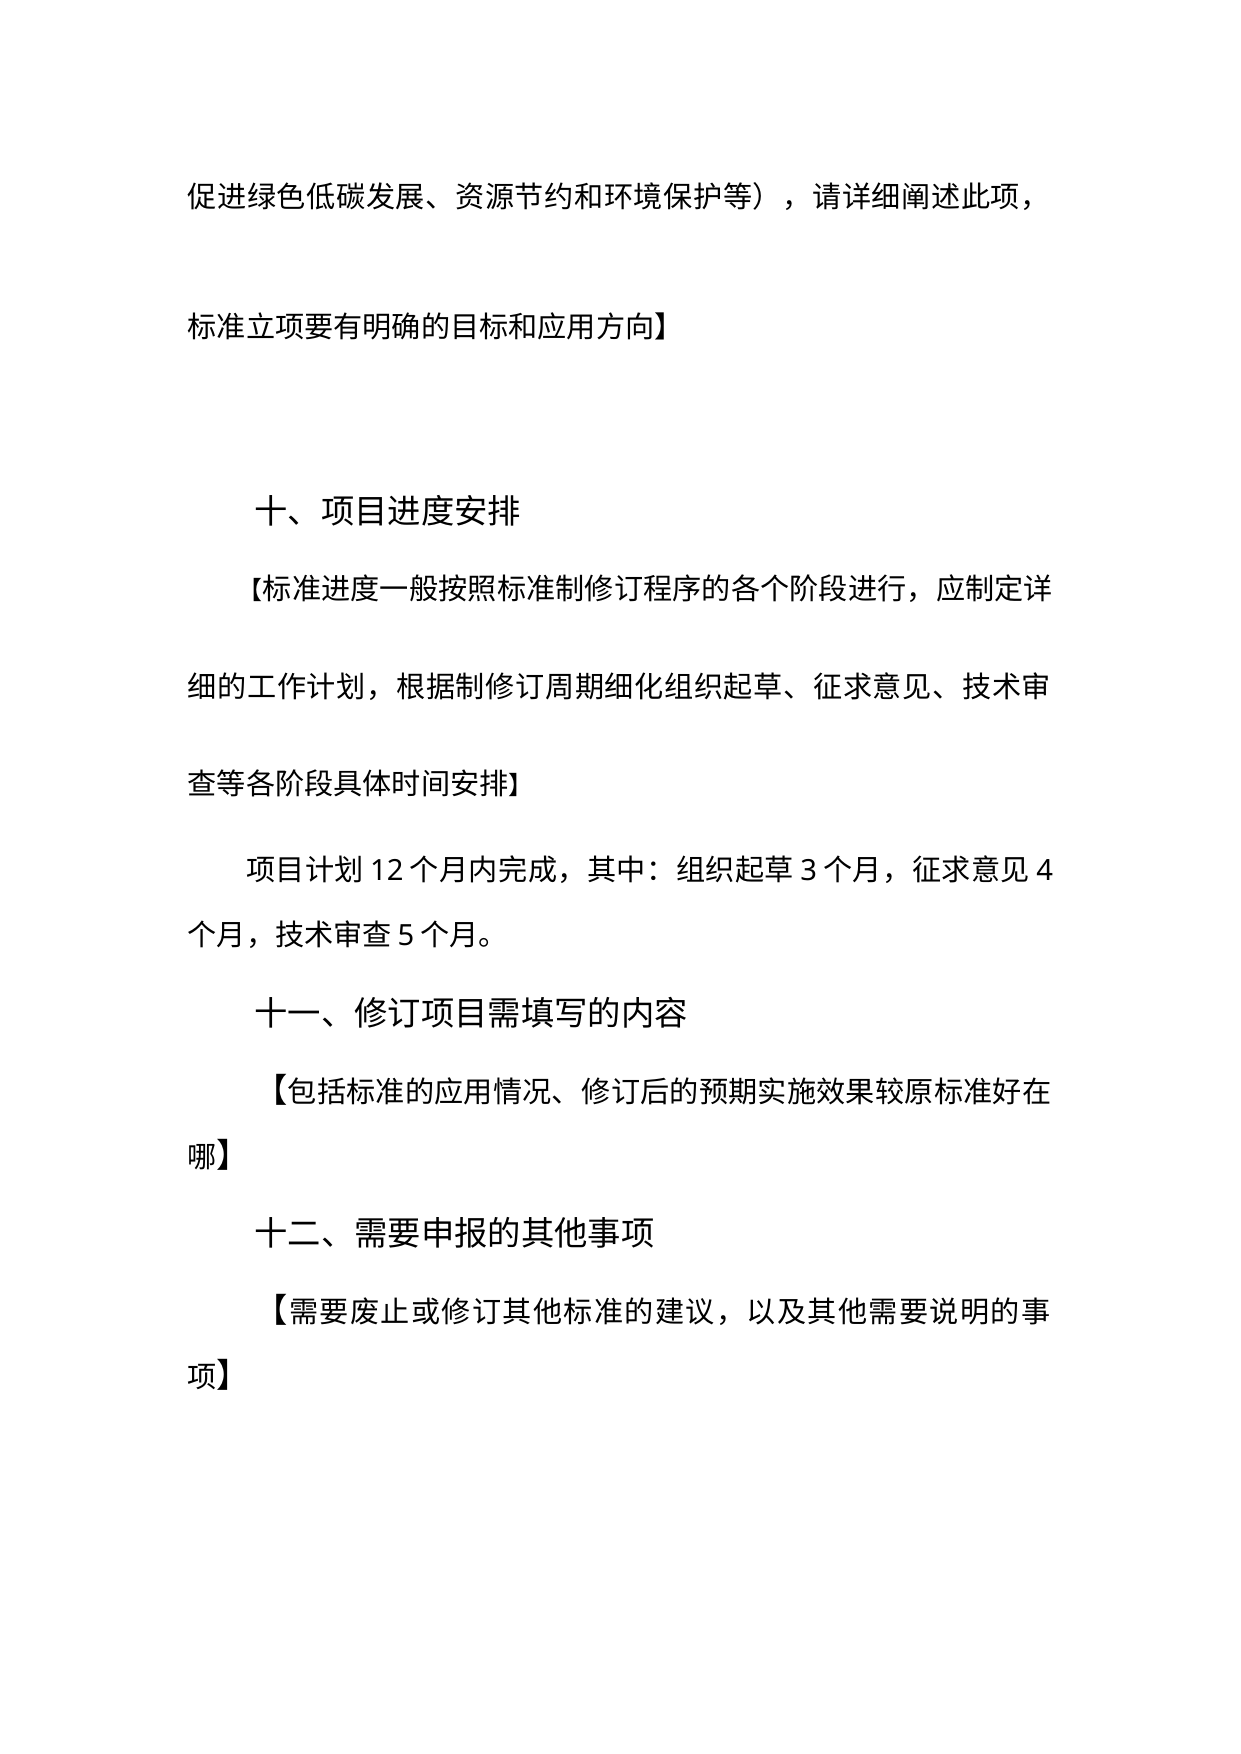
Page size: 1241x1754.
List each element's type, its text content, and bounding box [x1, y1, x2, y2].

list 修订项目需填写的内容 [187, 978, 1053, 1043]
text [187, 162, 1053, 357]
text 【标准进度一般按照标准制修订程序的各个阶段进行，应制定详细的工作计划，根据制修订周期细化组织起草、征求意见、技术审查等各阶段具体时间安排】 [187, 554, 1053, 814]
list 需要申报的其他事项 [187, 1198, 1053, 1263]
list 【需要废止或修订其他标准的建议，以及其他需要说明的事项】 [187, 1275, 1053, 1405]
list 【包括标准的应用情况、修订后的预期实施效果较原标准好在哪】 [187, 1055, 1053, 1185]
text 项目计划12个月内完成，其中：组织起草3个月，征求意见4个月，技术审查5个月。 [187, 835, 1053, 965]
list 项目进度安排 [187, 477, 1053, 542]
